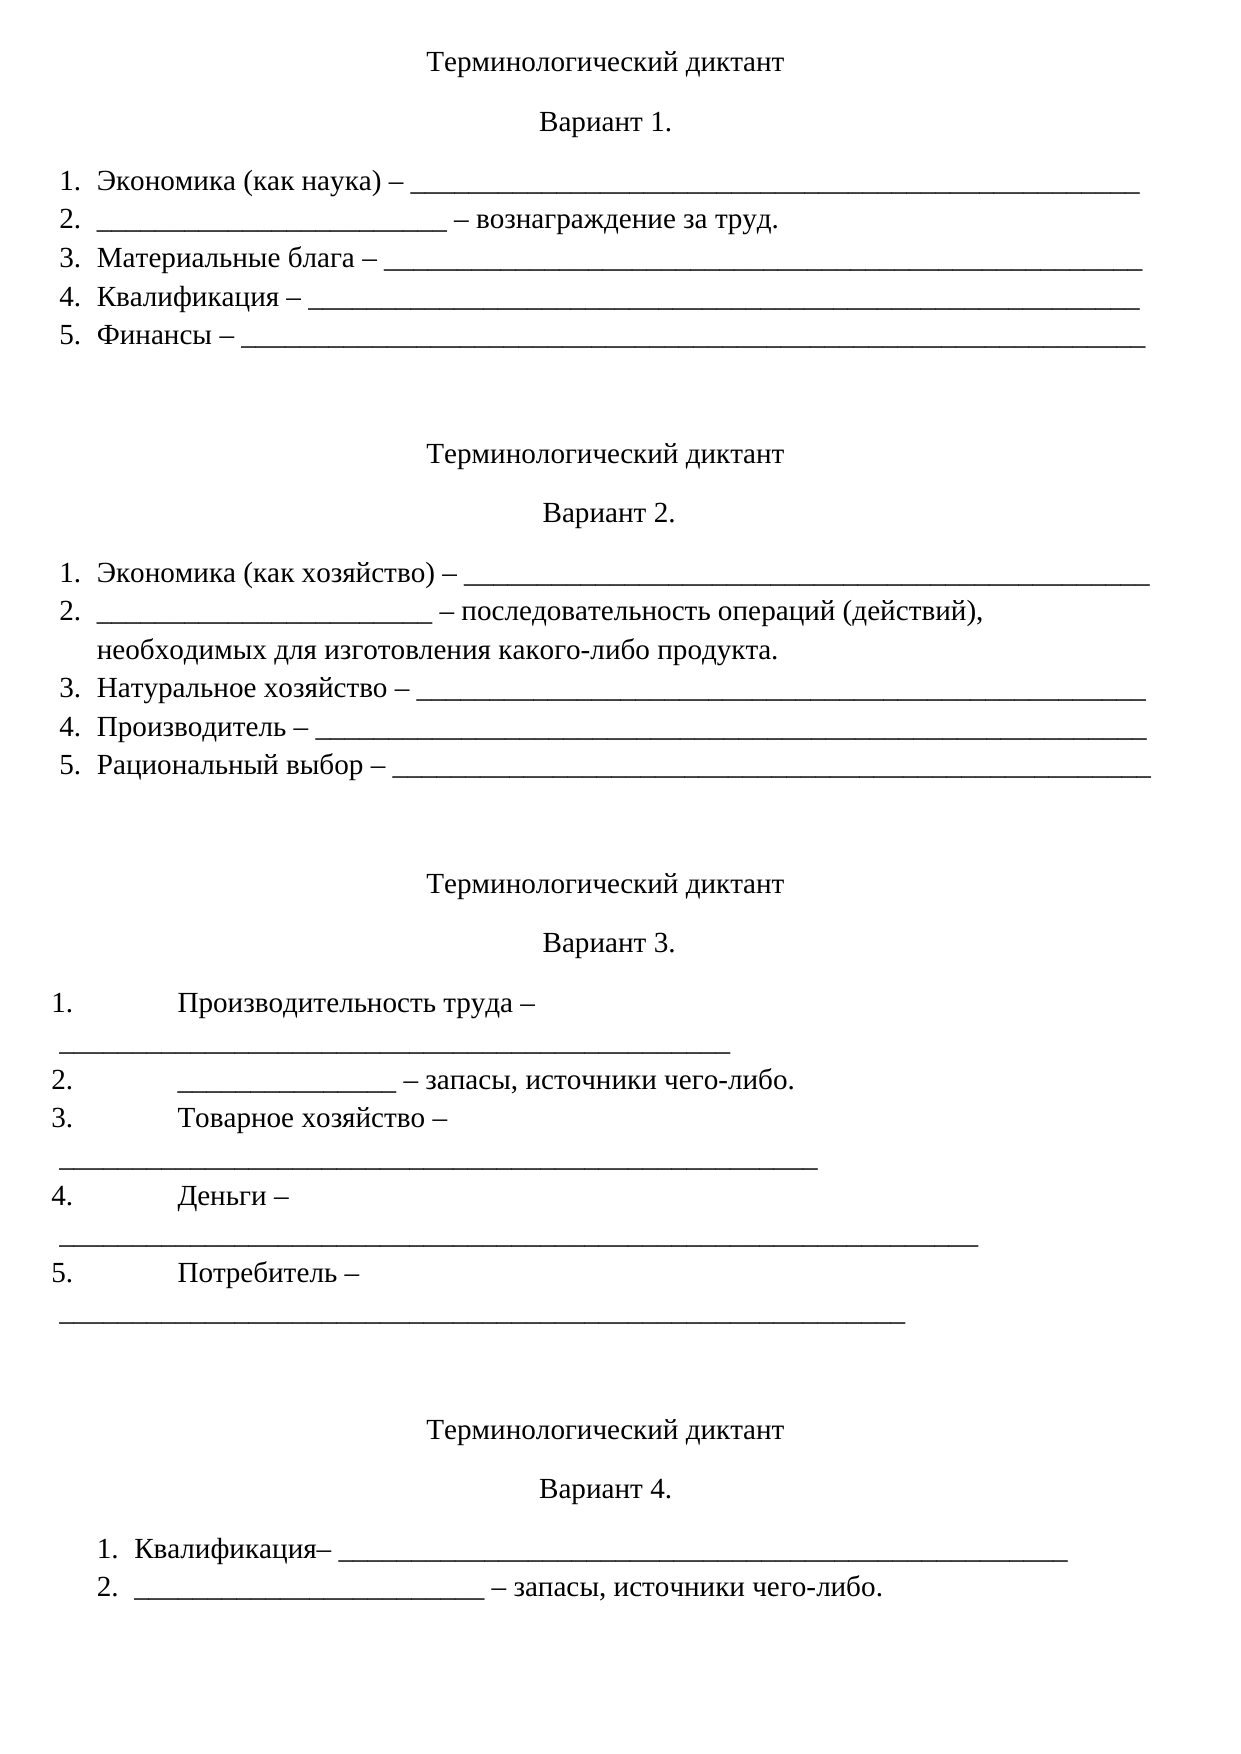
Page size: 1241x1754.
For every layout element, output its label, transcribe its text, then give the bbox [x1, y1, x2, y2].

list Потребитель – __________________________________________________________ [51, 1255, 1152, 1327]
text Вариант 1. [59, 104, 1152, 137]
list Экономика (как наука) – __________________________________________________ [59, 163, 1152, 197]
list Экономика (как хозяйство) – _______________________________________________ [59, 555, 1152, 588]
list Деньги – _______________________________________________________________ [51, 1178, 1152, 1250]
list _______________ – запасы, источники чего-либо. [51, 1062, 1152, 1096]
list Квалификация– __________________________________________________ [97, 1531, 1152, 1564]
list _______________________ – последовательность операций (действий), необходимых для изготовления какого-либо продукта. [59, 593, 1152, 665]
text Терминологический диктант [59, 44, 1152, 78]
list ________________________ – вознаграждение за труд. [59, 202, 1152, 235]
list Товарное хозяйство – ____________________________________________________ [51, 1101, 1152, 1173]
list Рациональный выбор – ____________________________________________________ [59, 747, 1152, 781]
text Терминологический диктант [59, 866, 1152, 900]
text Терминологический диктант [59, 436, 1152, 469]
list Производитель – _________________________________________________________ [59, 709, 1152, 742]
list Материальные блага – ____________________________________________________ [59, 240, 1152, 274]
list Натуральное хозяйство – __________________________________________________ [59, 670, 1152, 704]
text Вариант 3. [59, 926, 1152, 959]
text Вариант 4. [59, 1471, 1152, 1505]
list ________________________ – запасы, источники чего-либо. [97, 1569, 1152, 1603]
text Терминологический диктант [59, 1412, 1152, 1446]
list Квалификация – _________________________________________________________ [59, 279, 1152, 312]
list Финансы – ______________________________________________________________ [59, 317, 1152, 351]
text Вариант 2. [59, 495, 1152, 529]
list Производительность труда – ______________________________________________ [51, 985, 1152, 1057]
